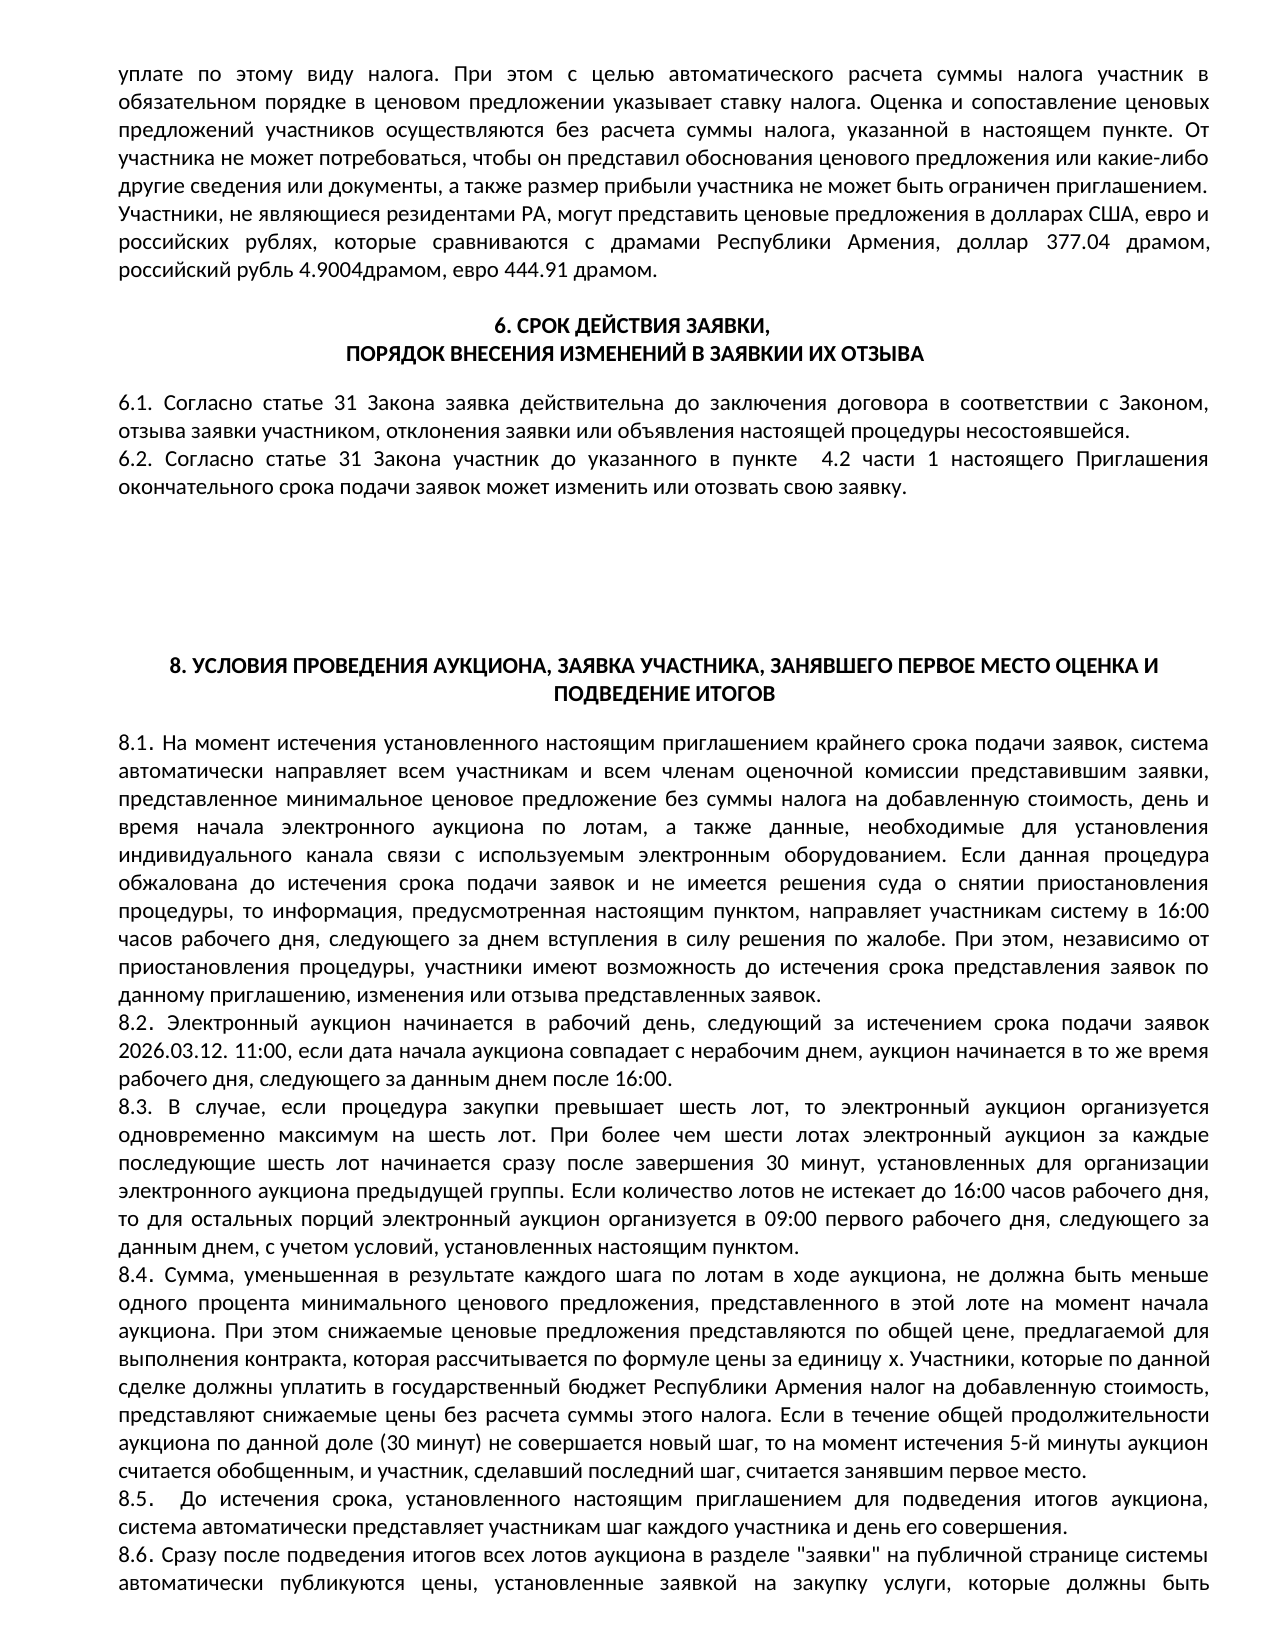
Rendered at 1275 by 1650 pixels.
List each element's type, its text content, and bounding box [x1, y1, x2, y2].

text 6. СРОК ДЕЙСТВИЯ ЗАЯВКИ, ПОРЯДОК ВНЕСЕНИЯ ИЗМЕНЕНИЙ В ЗАЯВКИИ ИХ ОТЗЫВА [118, 311, 1152, 367]
text 8.1․ На момент истечения установленного настоящим приглашением крайнего срока подачи заявок, система автоматически направляет всем участникам и всем членам оценочной комиссии представившим заявки, представленное минимальное ценовое предложение без суммы налога на добавленную стоимость, день и время начала электронного аукциона по лотам, а также данные, необходимые для установления индивидуального канала связи с используемым электронным оборудованием. Если данная процедура обжалована до истечения срока подачи заявок и не имеется решения суда о снятии приостановления процедуры, то информация, предусмотренная настоящим пунктом, направляет участникам систему в 16:00 часов рабочего дня, следующего за днем вступления в силу решения по жалобе. При этом, независимо от приостановления процедуры, участники имеют возможность до истечения срока представления заявок по данному приглашению, изменения или отзыва представленных заявок. [118, 728, 1211, 1008]
text 6.1. Согласно статье 31 Закона заявка действительна до заключения договора в соответствии с Законом, отзыва заявки участником, отклонения заявки или объявления настоящей процедуры несостоявшейся. [118, 388, 1211, 444]
text 8.2․ Электронный аукцион начинается в рабочий день, следующий за истечением срока подачи заявок 2026.03.12. 11:00 , если дата начала аукциона совпадает с нерабочим днем, аукцион начинается в то же время рабочего дня, следующего за данным днем после 16:00. [118, 1008, 1211, 1092]
text Участники, не являющиеся резидентами РА, могут представить ценовые предложения в долларах США, евро и российских рублях, которые сравниваются с драмами Республики Армения, доллар 377.04 драмом, российский рубль 4.9004драмом, евро 444.91 драмом. [118, 199, 1211, 283]
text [118, 59, 1211, 199]
text 8.3. В случае, если процедура закупки превышает шесть лот, то электронный аукцион организуется одновременно максимум на шесть лот. При более чем шести лотах электронный аукцион за каждые последующие шесть лот начинается сразу после завершения 30 минут, установленных для организации электронного аукциона предыдущей группы. Если количество лотов не истекает до 16:00 часов рабочего дня, то для остальных порций электронный аукцион организуется в 09:00 первого рабочего дня, следующего за данным днем, с учетом условий, установленных настоящим пунктом. [118, 1092, 1211, 1260]
text 8.5․ До истечения срока, установленного настоящим приглашением для подведения итогов аукциона, система автоматически представляет участникам шаг каждого участника и день его совершения. [118, 1484, 1211, 1540]
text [118, 1540, 1211, 1596]
text 8. УСЛОВИЯ ПРОВЕДЕНИЯ АУКЦИОНА, ЗАЯВКА УЧАСТНИКА, ЗАНЯВШЕГО ПЕРВОЕ МЕСТО ОЦЕНКА И ПОДВЕДЕНИЕ ИТОГОВ [118, 651, 1211, 707]
text 6.2. Согласно статье 31 Закона участник до указанного в пункте 4.2 части 1 настоящего Приглашения окончательного срока подачи заявок может изменить или отозвать свою заявку. [118, 444, 1211, 500]
text 8.4․ Сумма, уменьшенная в результате каждого шага по лотам в ходе аукциона, не должна быть меньше одного процента минимального ценового предложения, представленного в этой лоте на момент начала аукциона. При этом снижаемые ценовые предложения представляются по общей цене, предлагаемой для выполнения контракта, которая рассчитывается по формуле цены за единицу x. Участники, которые по данной сделке должны уплатить в государственный бюджет Республики Армения налог на добавленную стоимость, представляют снижаемые цены без расчета суммы этого налога. Если в течение общей продолжительности аукциона по данной доле (30 минут) не совершается новый шаг, то на момент истечения 5-й минуты аукцион считается обобщенным, и участник, сделавший последний шаг, считается занявшим первое место. [118, 1260, 1211, 1484]
